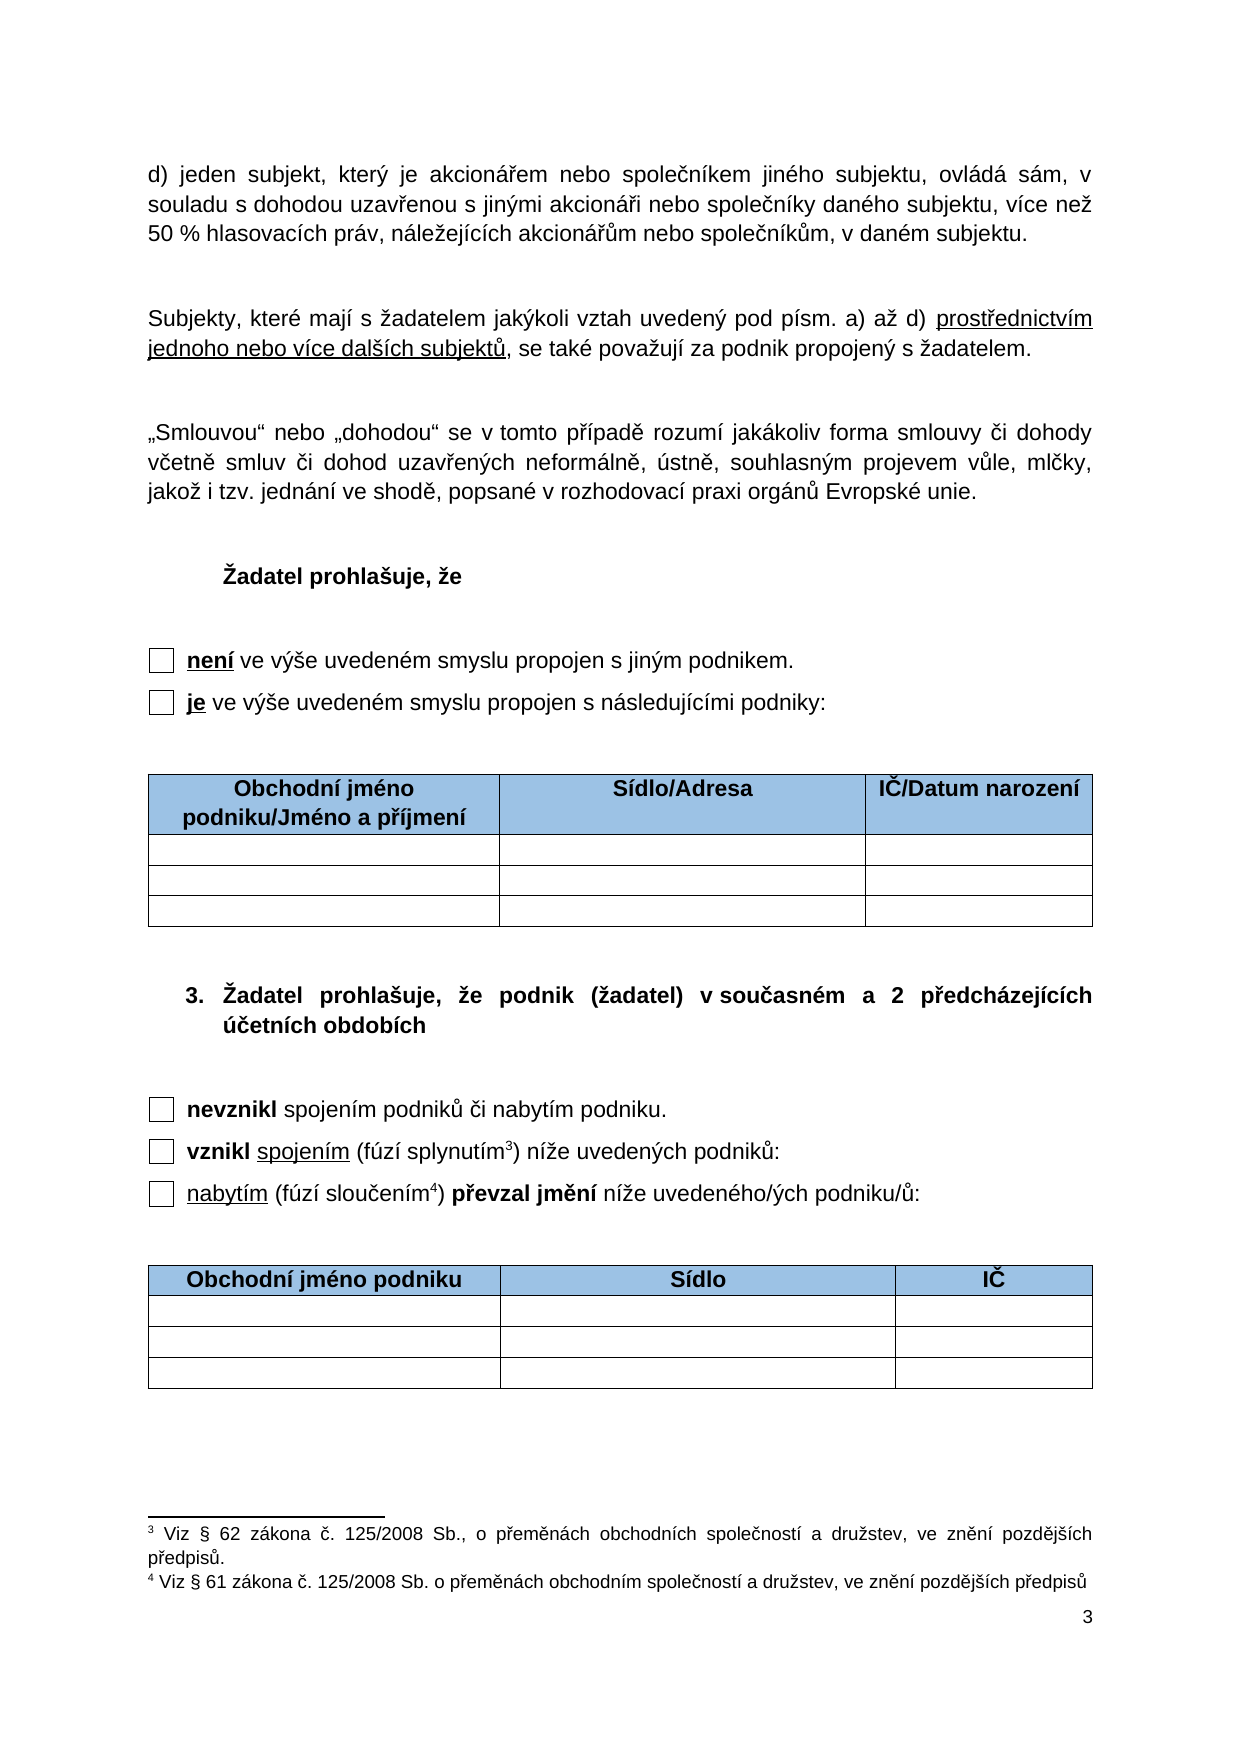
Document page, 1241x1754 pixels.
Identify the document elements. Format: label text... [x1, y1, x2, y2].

text d) jeden subjekt, který je akcionářem nebo společníkem jiného subjektu, ovládá sám, v souladu s dohodou uzavřenou s jinými akcionáři nebo společníky daného subjektu, více než 50 % hlasovacích práv, náležejících akcionářům nebo společníkům, v daném subjektu. [148, 161, 1093, 247]
table_cell [149, 866, 499, 895]
text je ve výše uvedeném smyslu propojen s následujícími podniky: [148, 689, 1093, 716]
table_cell [501, 1296, 895, 1326]
table_cell [501, 1327, 895, 1357]
text není ve výše uvedeném smyslu propojen s jiným podnikem. [148, 647, 1093, 673]
text vznikl spojením (fúzí splynutím) níže uvedených podniků: [148, 1138, 1093, 1164]
text nevznikl spojením podniků či nabytím podniku. [148, 1096, 1093, 1122]
table_cell [500, 896, 865, 926]
table_cell [896, 1296, 1092, 1326]
table_cell [149, 1358, 500, 1388]
table_cell [149, 835, 499, 865]
table_cell [500, 866, 865, 895]
table_header IČ [896, 1266, 1092, 1295]
text „Smlouvou“ nebo „dohodou“ se v tomto případě rozumí jakákoliv forma smlouvy či dohody včetně smluv či dohod uzavřených neformálně, ústně, souhlasným projevem vůle, mlčky, jakož i tzv. jednání ve shodě, popsané v rozhodovací praxi orgánů Evropské unie. [148, 419, 1093, 504]
table_cell [896, 1358, 1092, 1388]
table_header Obchodní jméno podniku [149, 1266, 500, 1295]
list Žadatel prohlašuje, že podnik (žadatel) v současném a 2 předcházejících účetních obdobích [185, 982, 1093, 1038]
table_header IČ/Datum narození [866, 775, 1092, 834]
table_header Obchodní jméno podniku/Jméno a příjmení [149, 775, 499, 834]
table_cell [149, 1296, 500, 1326]
table_cell [866, 835, 1092, 865]
table_header Sídlo [501, 1266, 895, 1295]
table_cell [149, 896, 499, 926]
text Subjekty, které mají s žadatelem jakýkoli vztah uvedený pod písm. a) až d) prostřednictvím jednoho nebo více dalších subjektů, se také považují za podnik propojený s žadatelem. [148, 305, 1093, 361]
table_cell [896, 1327, 1092, 1357]
table_cell [500, 835, 865, 865]
table_cell [866, 896, 1092, 926]
table_header Sídlo/Adresa [500, 775, 865, 834]
table_cell [866, 866, 1092, 895]
table_cell [501, 1358, 895, 1388]
text nabytím (fúzí sloučením) převzal jmění níže uvedeného/ých podniku/ů: [148, 1180, 1093, 1207]
list Žadatel prohlašuje, že [223, 563, 1093, 589]
table_cell [149, 1327, 500, 1357]
